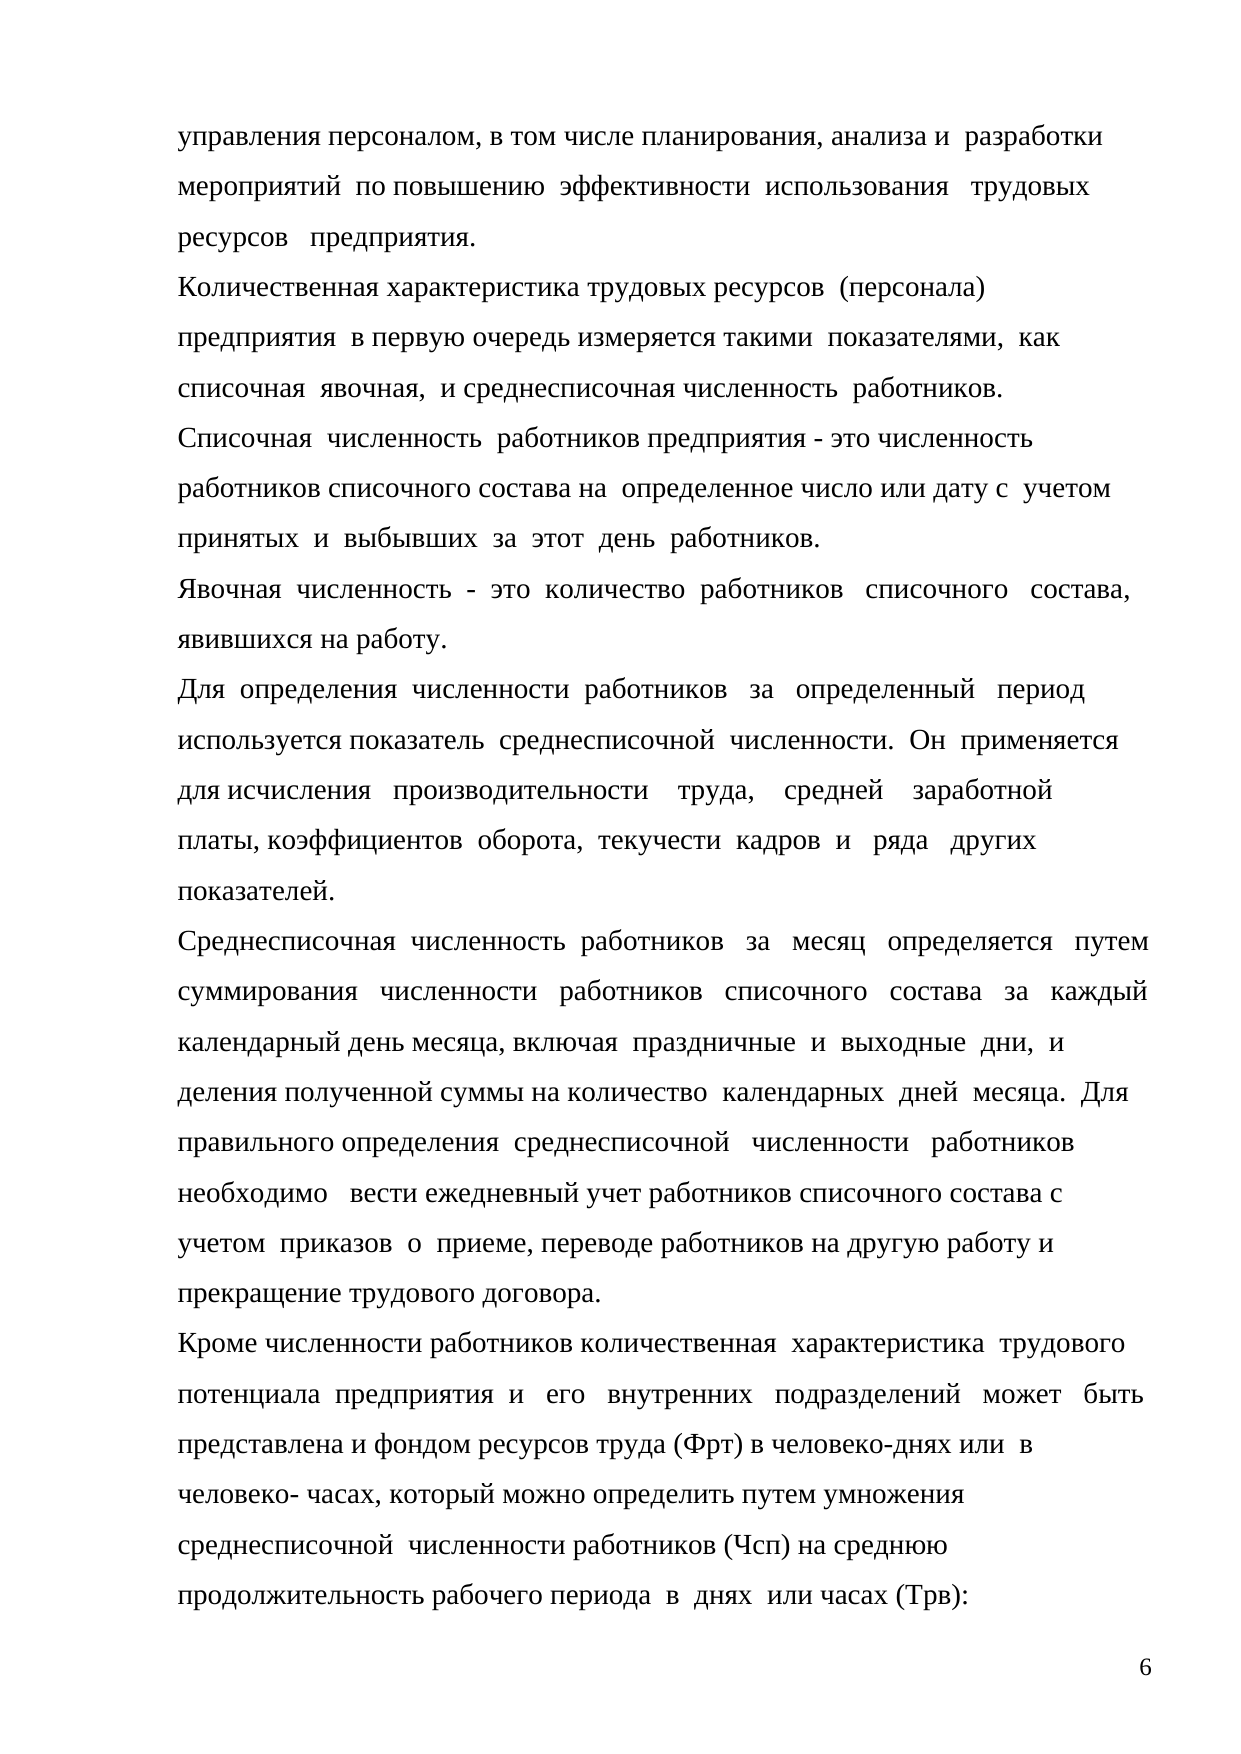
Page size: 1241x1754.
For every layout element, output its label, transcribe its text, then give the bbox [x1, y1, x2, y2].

text календарный день месяца, включая праздничные и выходные дни, и деления полученной суммы на количество календарных дней месяца. Для правильного определения среднесписочной численности работников необходимо вести ежедневный учет работников списочного состава с учетом приказов о приеме, переводе работников на другую работу и прекращение трудового договора. [177, 1024, 1152, 1309]
text Среднесписочная численность работников за месяц определяется путем [177, 923, 1152, 957]
text Кроме численности работников количественная характеристика трудового [177, 1326, 1152, 1359]
text суммирования численности работников списочного состава за каждый [177, 973, 1152, 1007]
text Явочная численность - это количество работников списочного состава, [177, 571, 1152, 604]
text используется показатель среднесписочной численности. Он применяется для исчисления производительности труда, средней заработной платы, коэффициентов оборота, текучести кадров и ряда других показателей. [177, 722, 1152, 906]
text Количественная характеристика трудовых ресурсов (персонала) предприятия в первую очередь измеряется такими показателями, как списочная явочная, и среднесписочная численность работников. Списочная численность работников предприятия - это численность работников списочного состава на определенное число или дату с учетом принятых и выбывших за этот день работников. [177, 269, 1152, 554]
text Для определения численности работников за определенный период [177, 672, 1152, 705]
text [177, 118, 1152, 252]
text потенциала предприятия и его внутренних подразделений может быть [177, 1376, 1152, 1409]
text представлена и фондом ресурсов труда (Фрт) в человеко-днях или в человеко- часах, который можно определить путем умножения среднесписочной численности работников (Чсп) на среднюю продолжительность рабочего периода в днях или часах (Трв): [177, 1426, 1152, 1611]
text явившихся на работу. [177, 621, 1152, 655]
